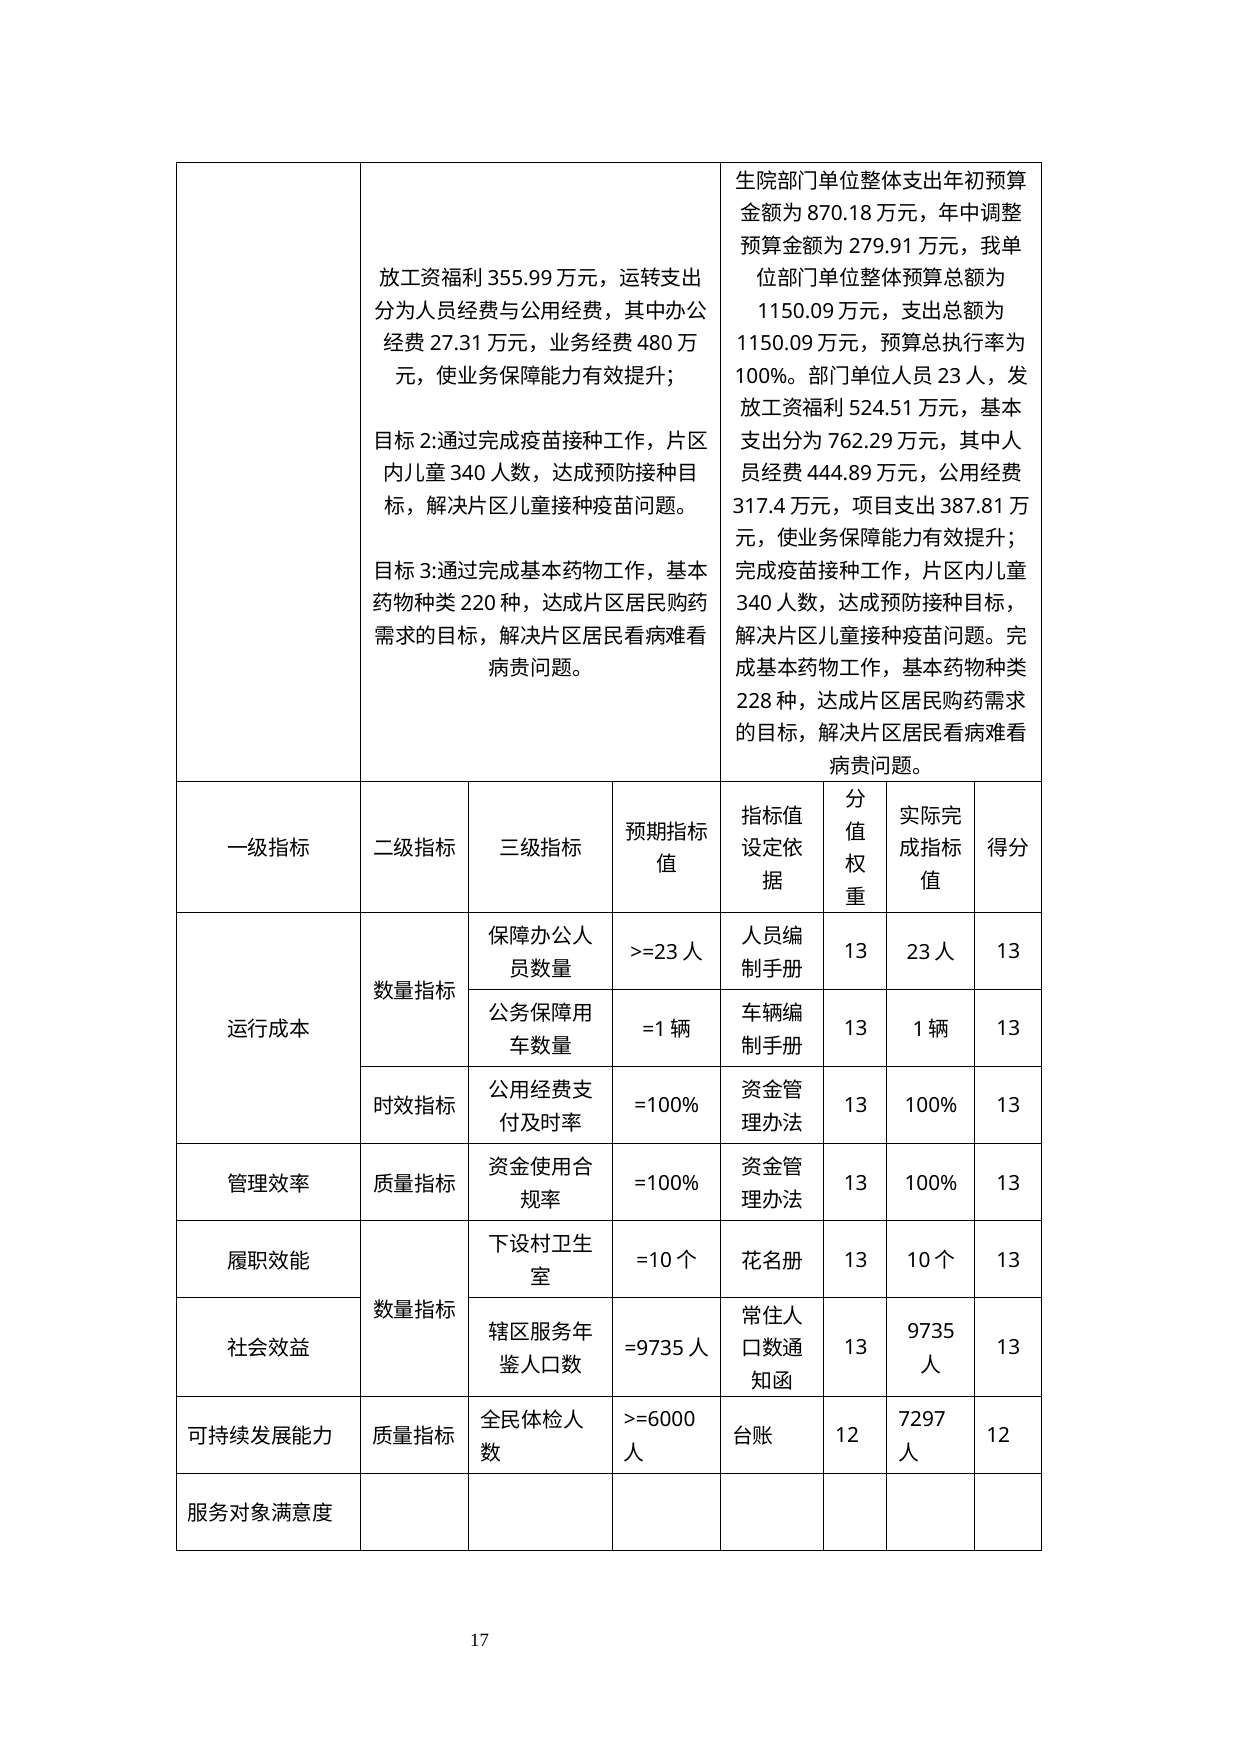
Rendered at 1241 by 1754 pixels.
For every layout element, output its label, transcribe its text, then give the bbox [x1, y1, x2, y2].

table_cell 13 [975, 990, 1041, 1066]
table_cell 13 [975, 1221, 1041, 1297]
table_cell [721, 1474, 823, 1550]
table_cell [361, 1474, 468, 1550]
table_cell [613, 1474, 720, 1550]
table_cell 10个 [887, 1221, 974, 1297]
table_cell 13 [975, 1067, 1041, 1143]
table_cell 人员编制手册 [721, 913, 823, 989]
table_cell 9735人 [887, 1298, 974, 1396]
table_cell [721, 163, 1041, 781]
table_cell 质量指标 [361, 1397, 468, 1473]
table_cell =1辆 [613, 990, 720, 1066]
table_cell 辖区服务年鉴人口数 [469, 1298, 612, 1396]
table_cell 12 [975, 1397, 1041, 1473]
table_cell 数量指标 [361, 1221, 468, 1396]
table_cell 下设村卫生室 [469, 1221, 612, 1297]
table_cell 可持续发展能力 [177, 1397, 360, 1473]
table_cell 花名册 [721, 1221, 823, 1297]
table_cell 运行成本 [177, 913, 360, 1143]
table_cell 质量指标 [361, 1144, 468, 1220]
table_cell 公务保障用车数量 [469, 990, 612, 1066]
table_cell 100% [887, 1067, 974, 1143]
table_cell 台账 [721, 1397, 823, 1473]
table_cell 13 [824, 1221, 886, 1297]
table_cell 服务对象满意度 [177, 1474, 360, 1550]
table_cell 预期指标值 [613, 782, 720, 912]
table_cell 数量指标 [361, 913, 468, 1066]
table_cell =100% [613, 1067, 720, 1143]
table_cell 13 [975, 1144, 1041, 1220]
table_cell =100% [613, 1144, 720, 1220]
table_cell 一级指标 [177, 782, 360, 912]
table_cell 资金管理办法 [721, 1144, 823, 1220]
table_cell 常住人口数通知函 [721, 1298, 823, 1396]
table_cell 社会效益 [177, 1298, 360, 1396]
table_cell 保障办公人员数量 [469, 913, 612, 989]
table_cell 13 [824, 913, 886, 989]
table_cell 13 [975, 1298, 1041, 1396]
table_cell 车辆编制手册 [721, 990, 823, 1066]
table_cell 时效指标 [361, 1067, 468, 1143]
table_cell 三级指标 [469, 782, 612, 912]
table_cell 指标值设定依据 [721, 782, 823, 912]
table_cell [469, 1474, 612, 1550]
table_cell 23人 [887, 913, 974, 989]
table_cell [887, 1474, 974, 1550]
table_cell 公用经费支付及时率 [469, 1067, 612, 1143]
table_cell 管理效率 [177, 1144, 360, 1220]
table_cell 100% [887, 1144, 974, 1220]
table_cell =9735人 [613, 1298, 720, 1396]
table_cell [824, 1474, 886, 1550]
table_cell 13 [824, 990, 886, 1066]
table_cell 全民体检人数 [469, 1397, 612, 1473]
table_cell 得分 [975, 782, 1041, 912]
table_cell >=6000人 [613, 1397, 720, 1473]
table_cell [361, 163, 720, 781]
table_cell 二级指标 [361, 782, 468, 912]
table_cell 7297人 [887, 1397, 974, 1473]
table_cell >=23人 [613, 913, 720, 989]
table_cell 13 [975, 913, 1041, 989]
table_cell 13 [824, 1298, 886, 1396]
table_cell 13 [824, 1144, 886, 1220]
table_cell 1辆 [887, 990, 974, 1066]
table_cell 资金使用合规率 [469, 1144, 612, 1220]
table_cell 12 [824, 1397, 886, 1473]
table_cell 实际完成指标值 [887, 782, 974, 912]
table_cell =10个 [613, 1221, 720, 1297]
table_cell 13 [824, 1067, 886, 1143]
table_cell 履职效能 [177, 1221, 360, 1297]
table_cell 分值权重 [824, 782, 886, 912]
table_cell [975, 1474, 1041, 1550]
table_cell 资金管理办法 [721, 1067, 823, 1143]
